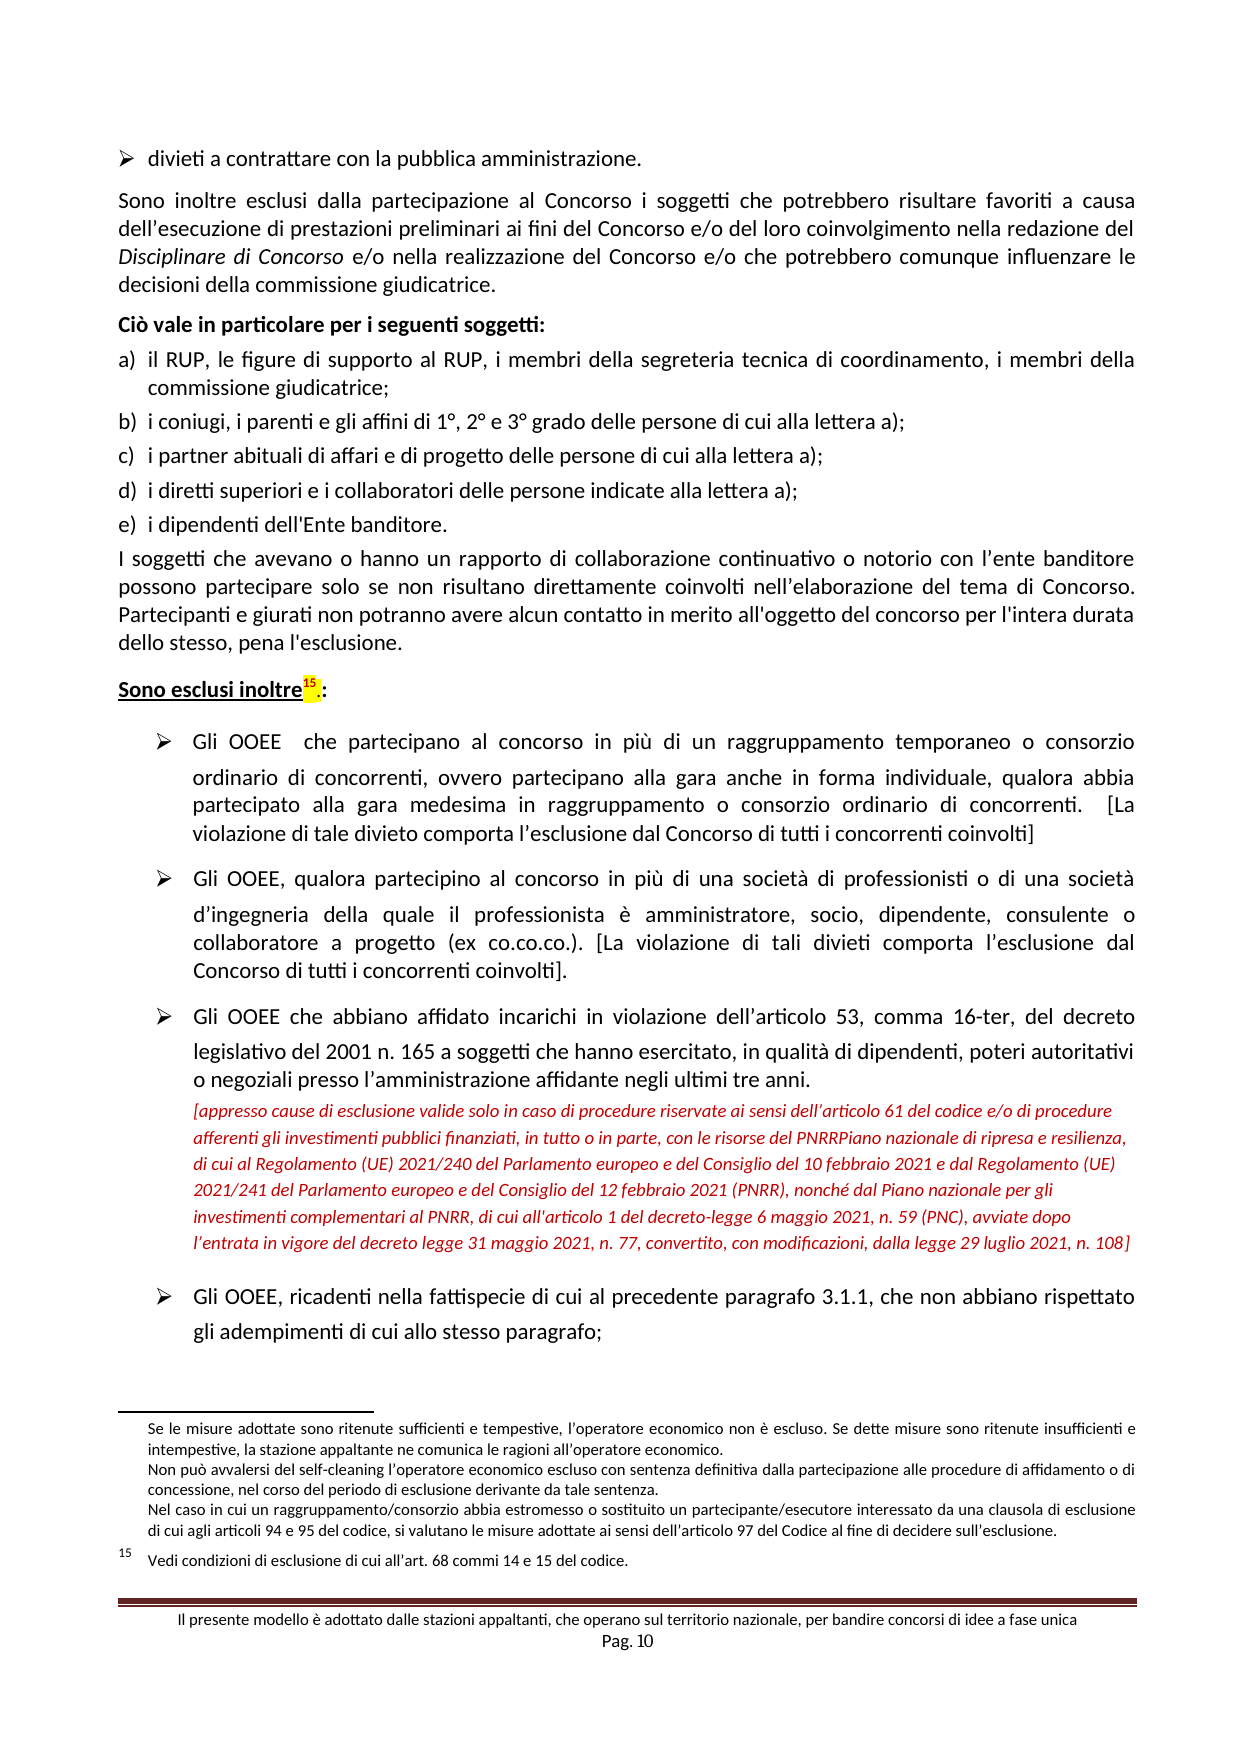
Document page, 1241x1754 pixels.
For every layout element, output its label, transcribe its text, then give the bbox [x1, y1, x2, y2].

text Sono esclusi inoltre.: [316, 675, 1137, 703]
list Gli OOEE, qualora partecipino al concorso in più di una società di professionisti o di una società d’ingegneria della quale il professionista è amministratore, socio, dipendente, consulente o collaboratore a progetto (ex co.co.co.). [La violazione di tali divieti comporta l’esclusione dal Concorso di tutti i concorrenti coinvolti]. [156, 853, 1137, 984]
list Gli OOEE, ricadenti nella fattispecie di cui al precedente paragrafo 3.1.1, che non abbiano rispettato gli adempimenti di cui allo stesso paragrafo; [156, 1270, 1137, 1345]
list Gli OOEE che abbiano affidato incarichi in violazione dell’articolo 53, comma 16-ter, del decreto legislativo del 2001 n. 165 a soggetti che hanno esercitato, in qualità di dipendenti, poteri autoritativi o negoziali presso l’amministrazione affidante negli ultimi tre anni. [156, 990, 1137, 1093]
text c) i partner abituali di affari e di progetto delle persone di cui alla lettera a); [118, 441, 1137, 469]
text a) il RUP, le figure di supporto al RUP, i membri della segreteria tecnica di coordinamento, i membri della commissione giudicatrice; [118, 345, 1137, 401]
text Sono esclusi inoltre.: [118, 675, 303, 699]
list Gli OOEE che partecipano al concorso in più di un raggruppamento temporaneo o consorzio ordinario di concorrenti, ovvero partecipano alla gara anche in forma individuale, qualora abbia partecipato alla gara medesima in raggruppamento o consorzio ordinario di concorrenti. [La violazione di tale divieto comporta l’esclusione dal Concorso di tutti i concorrenti coinvolti] [155, 716, 1137, 847]
list divieti a contrattare con la pubblica amministrazione. [118, 133, 1137, 180]
list [appresso cause di esclusione valide solo in caso di procedure riservate ai sensi dell’articolo 61 del codice e/o di procedure afferenti gli investimenti pubblici finanziati, in tutto o in parte, con le risorse del PNRRPiano nazionale di ripresa e resilienza, di cui al Regolamento (UE) 2021/240 del Parlamento europeo e del Consiglio del 10 febbraio 2021 e dal Regolamento (UE) 2021/241 del Parlamento europeo e del Consiglio del 12 febbraio 2021 (PNRR), nonché dal Piano nazionale per gli investimenti complementari al PNRR, di cui all'articolo 1 del decreto-legge 6 maggio 2021, n. 59 (PNC), avviate dopo l’entrata in vigore del decreto legge 31 maggio 2021, n. 77, convertito, con modificazioni, dalla legge 29 luglio 2021, n. 108] [193, 1099, 1137, 1254]
text I soggetti che avevano o hanno un rapporto di collaborazione continuativo o notorio con l’ente banditore possono partecipare solo se non risultano direttamente coinvolti nell’elaborazione del tema di Concorso. Partecipanti e giurati non potranno avere alcun contatto in merito all'oggetto del concorso per l'intera durata dello stesso, pena l'esclusione. [118, 544, 1137, 656]
text Ciò vale in particolare per i seguenti soggetti: [118, 311, 1137, 339]
text Sono inoltre esclusi dalla partecipazione al Concorso i soggetti che potrebbero risultare favoriti a causa dell’esecuzione di prestazioni preliminari ai fini del Concorso e/o del loro coinvolgimento nella redazione del Disciplinare di Concorso e/o nella realizzazione del Concorso e/o che potrebbero comunque influenzare le decisioni della commissione giudicatrice. [118, 186, 1137, 298]
text d) i diretti superiori e i collaboratori delle persone indicate alla lettera a); [118, 476, 1137, 504]
text b) i coniugi, i parenti e gli affini di 1°, 2° e 3° grado delle persone di cui alla lettera a); [118, 407, 1137, 435]
text e) i dipendenti dell'Ente banditore. [118, 510, 1137, 538]
